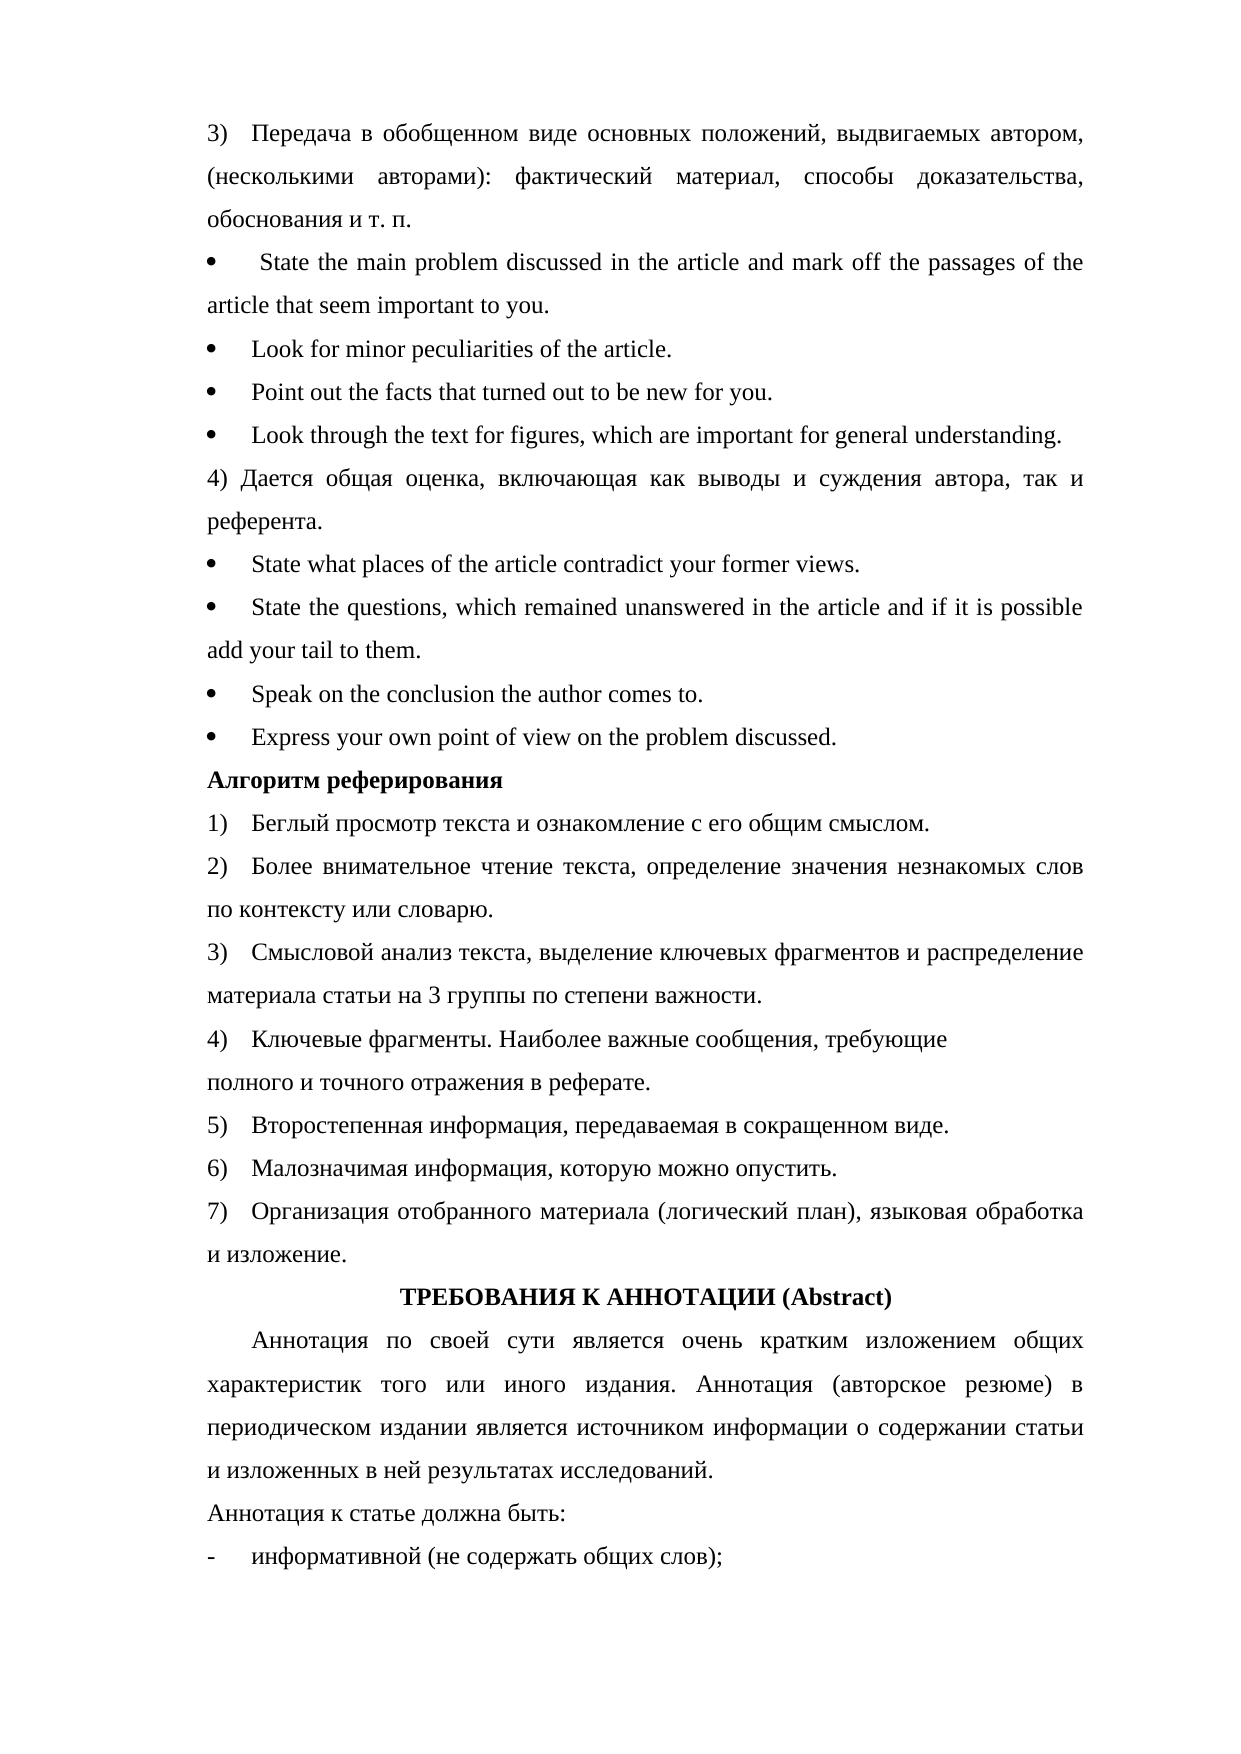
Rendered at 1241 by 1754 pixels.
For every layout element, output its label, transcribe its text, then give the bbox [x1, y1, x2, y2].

list Express your own point of view on the problem discussed. [207, 722, 1084, 751]
text полного и точного отражения в реферате. [207, 1067, 1084, 1096]
text ТРЕБОВАНИЯ К АННОТАЦИИ (Abstract) [207, 1282, 1084, 1311]
text 5) Второстепенная информация, передаваемая в сокращенном виде. [207, 1110, 1084, 1139]
list Передача в обобщенном виде основных положений, выдвигаемых автором, (несколькими авторами): фактический материал, способы доказательства, обоснования и т. п. [207, 118, 1084, 233]
text Аннотация к статье должна быть: [207, 1498, 1084, 1527]
list State what places of the article contradict your former views. [207, 549, 1084, 578]
list State the questions, which remained unanswered in the article and if it is possible add your tail to them. [207, 592, 1084, 664]
text 4) Ключевые фрагменты. Наиболее важные сообщения, требующие [207, 1024, 1084, 1052]
text 4) Дается общая оценка, включающая как выводы и суждения автора, так и референта. [207, 463, 1084, 535]
text 3) Смысловой анализ текста, выделение ключевых фрагментов и распределение материала статьи на 3 группы по степени важности. [207, 937, 1084, 1009]
list информативной (не содержать общих слов); [207, 1541, 1084, 1570]
text Аннотация по своей сути является очень кратким изложением общих характеристик того или иного издания. Аннотация (авторское резюме) в периодическом издании является источником информации о содержании статьи и изложенных в ней результатах исследований. [207, 1326, 1084, 1484]
text Алгоритм реферирования [207, 765, 1084, 794]
text 7) Организация отобранного материала (логический план), языковая обработка и изложение. [207, 1196, 1084, 1268]
text 2) Более внимательное чтение текста, определение значения незнакомых слов по контексту или словарю. [207, 851, 1084, 923]
list Look for minor peculiarities of the article. [207, 334, 1084, 362]
list Look through the text for figures, which are important for general understanding. [207, 420, 1084, 449]
list State the main problem discussed in the article and mark off the passages of the article that seem important to you. [207, 247, 1084, 319]
text 1) Беглый просмотр текста и ознакомление с его общим смыслом. [207, 808, 1084, 837]
list Point out the facts that turned out to be new for you. [207, 377, 1084, 406]
text 6) Малозначимая информация, которую можно опустить. [207, 1153, 1084, 1182]
list Speak on the conclusion the author comes to. [207, 679, 1084, 707]
